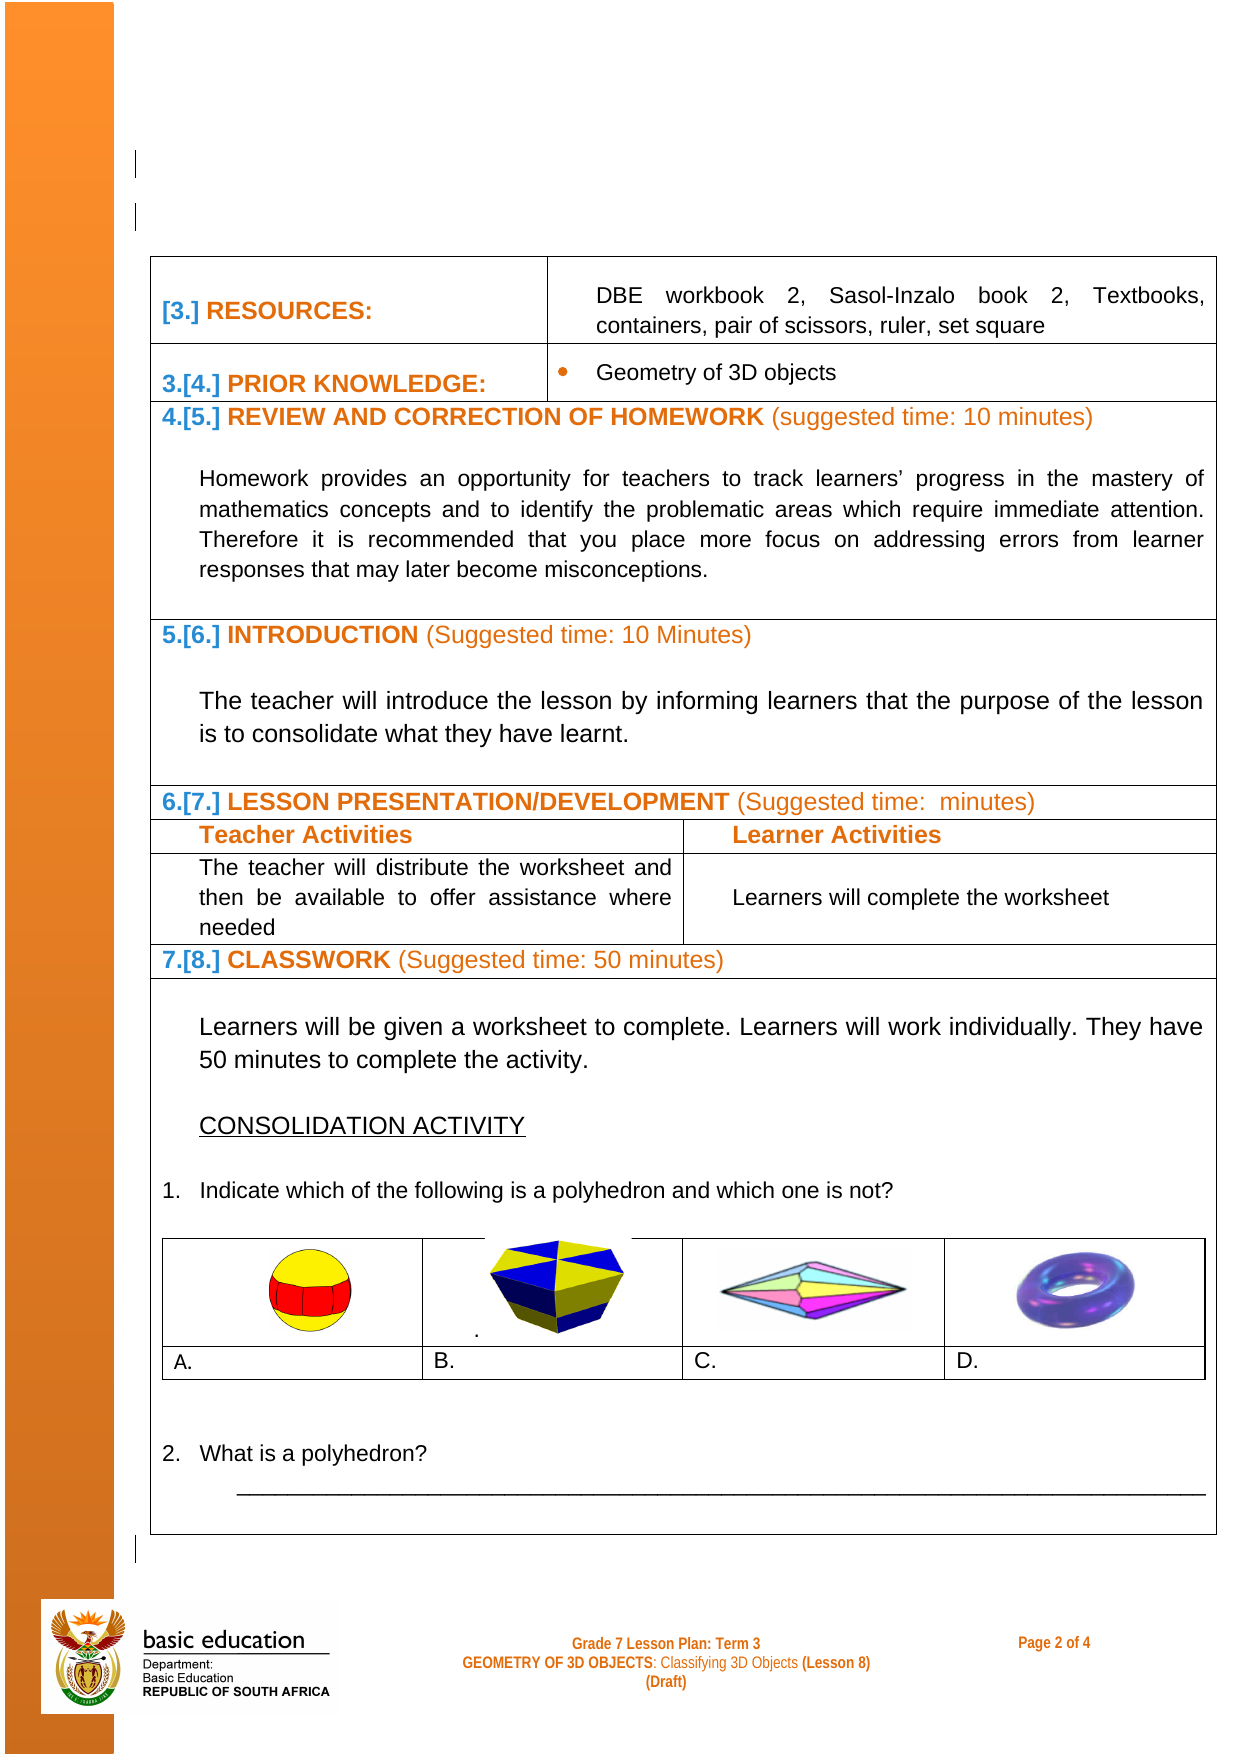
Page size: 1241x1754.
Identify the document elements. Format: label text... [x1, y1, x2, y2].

picture [268, 1248, 353, 1332]
table_header RESOURCES: [151, 257, 547, 342]
table_cell PRIOR KNOWLEDGE: [151, 344, 547, 401]
table_cell LESSON PRESENTATION/DEVELOPMENT (Suggested time: minutes) [151, 786, 1216, 819]
table_cell The teacher will distribute the worksheet and then be available to offer assistance where needed [151, 854, 683, 944]
table_cell Learners will be given a worksheet to complete. Learners will work individually. They have 50 minutes to complete the activity. CONSOLIDATION ACTIVITY Indicate which of the following is a polyhedron and which one is not? What is a polyhedron? ____________________________________________________________________________ [151, 979, 1216, 1534]
picture [41, 1599, 339, 1714]
table_cell Teacher Activities [151, 820, 683, 853]
table_header DBE workbook 2, Sasol-Inzalo book 2, Textbooks, containers, pair of scissors, ruler, set square [548, 257, 1216, 342]
table_cell Learners will complete the worksheet [684, 854, 1216, 944]
table_cell Geometry of 3D objects [548, 344, 1216, 401]
picture [1013, 1250, 1137, 1331]
table_cell Learner Activities [684, 820, 1216, 853]
table_cell CLASSWORK (Suggested time: 50 minutes) [151, 945, 1216, 978]
picture [484, 1238, 632, 1337]
table_cell INTRODUCTION (Suggested time: 10 Minutes) The teacher will introduce the lesson by informing learners that the purpose of the lesson is to consolidate what they have learnt. [151, 620, 1216, 785]
table_cell REVIEW AND CORRECTION OF HOMEWORK (suggested time: 10 minutes) Homework provides an opportunity for teachers to track learners’ progress in the mastery of mathematics concepts and to identify the problematic areas which require immediate attention. Therefore it is recommended that you place more focus on addressing errors from learner responses that may later become misconceptions. [151, 402, 1216, 619]
picture [717, 1249, 911, 1331]
